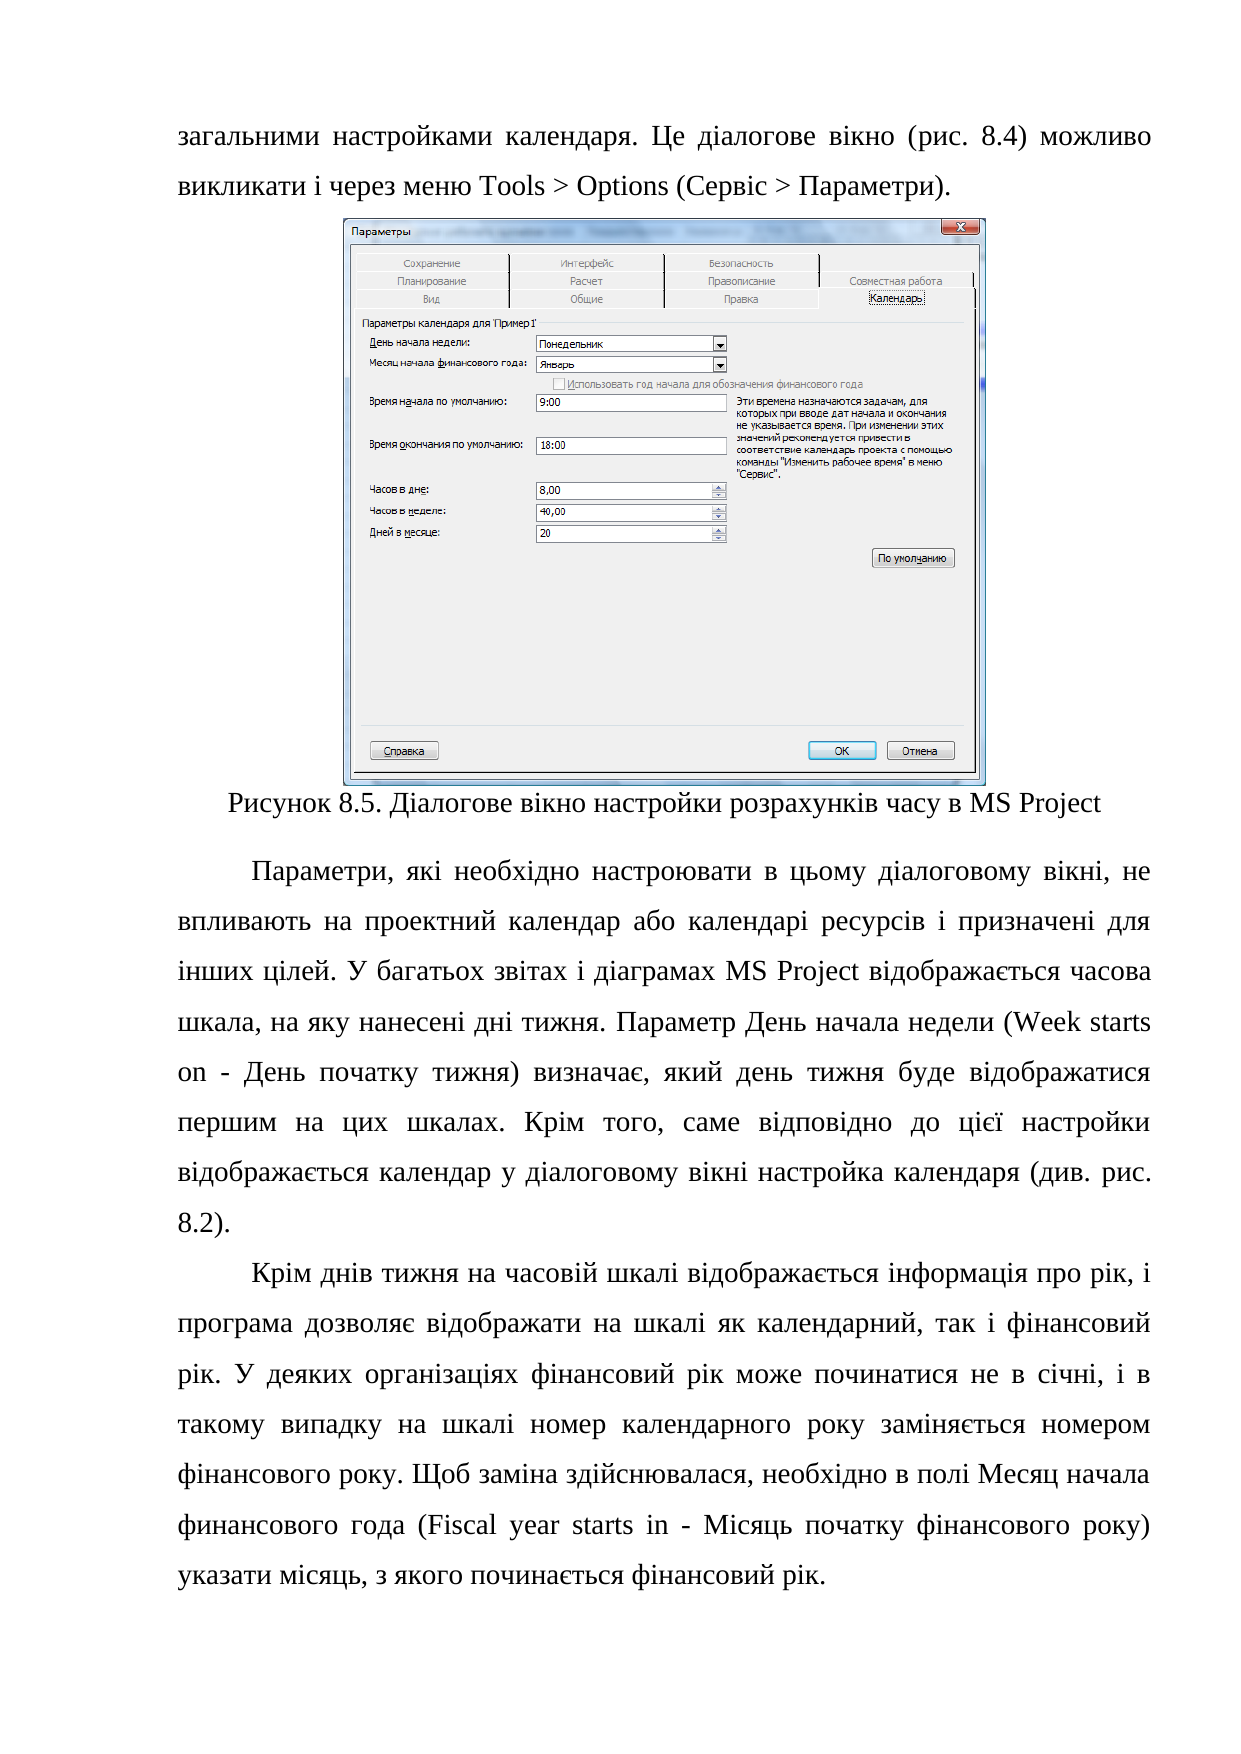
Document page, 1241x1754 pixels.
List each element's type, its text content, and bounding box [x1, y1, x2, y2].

text Параметри, які необхідно настроювати в цьому діалоговому вікні, не впливають на проектний календар або календарі ресурсів і призначені для інших цілей. У багатьох звітах і діаграмах MS Project відображається часова шкала, на яку нанесені дні тижня. Параметр День начала недели (Week starts on - День початку тижня) визначає, який день тижня буде відображатися першим на цих шкалах. Крім того, саме відповідно до цієї настройки відображається календар у діалоговому вікні настройка календаря (див. рис. 8.2). [177, 853, 1152, 1238]
text Рисунок 8.5. Діалогове вікно настройки розрахунків часу в MS Project [177, 786, 1152, 819]
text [177, 118, 1152, 202]
picture [343, 218, 986, 786]
text Крім днів тижня на часовій шкалі відображається інформація про рік, і програма дозволяє відображати на шкалі як календарний, так і фінансовий рік. У деяких організаціях фінансовий рік може починатися не в січні, і в такому випадку на шкалі номер календарного року заміняється номером фінансового року. Щоб заміна здійснювалася, необхідно в полі Месяц начала финансового года (Fiscal year starts in - Місяць початку фінансового року) указати місяць, з якого починається фінансовий рік. [177, 1255, 1152, 1591]
